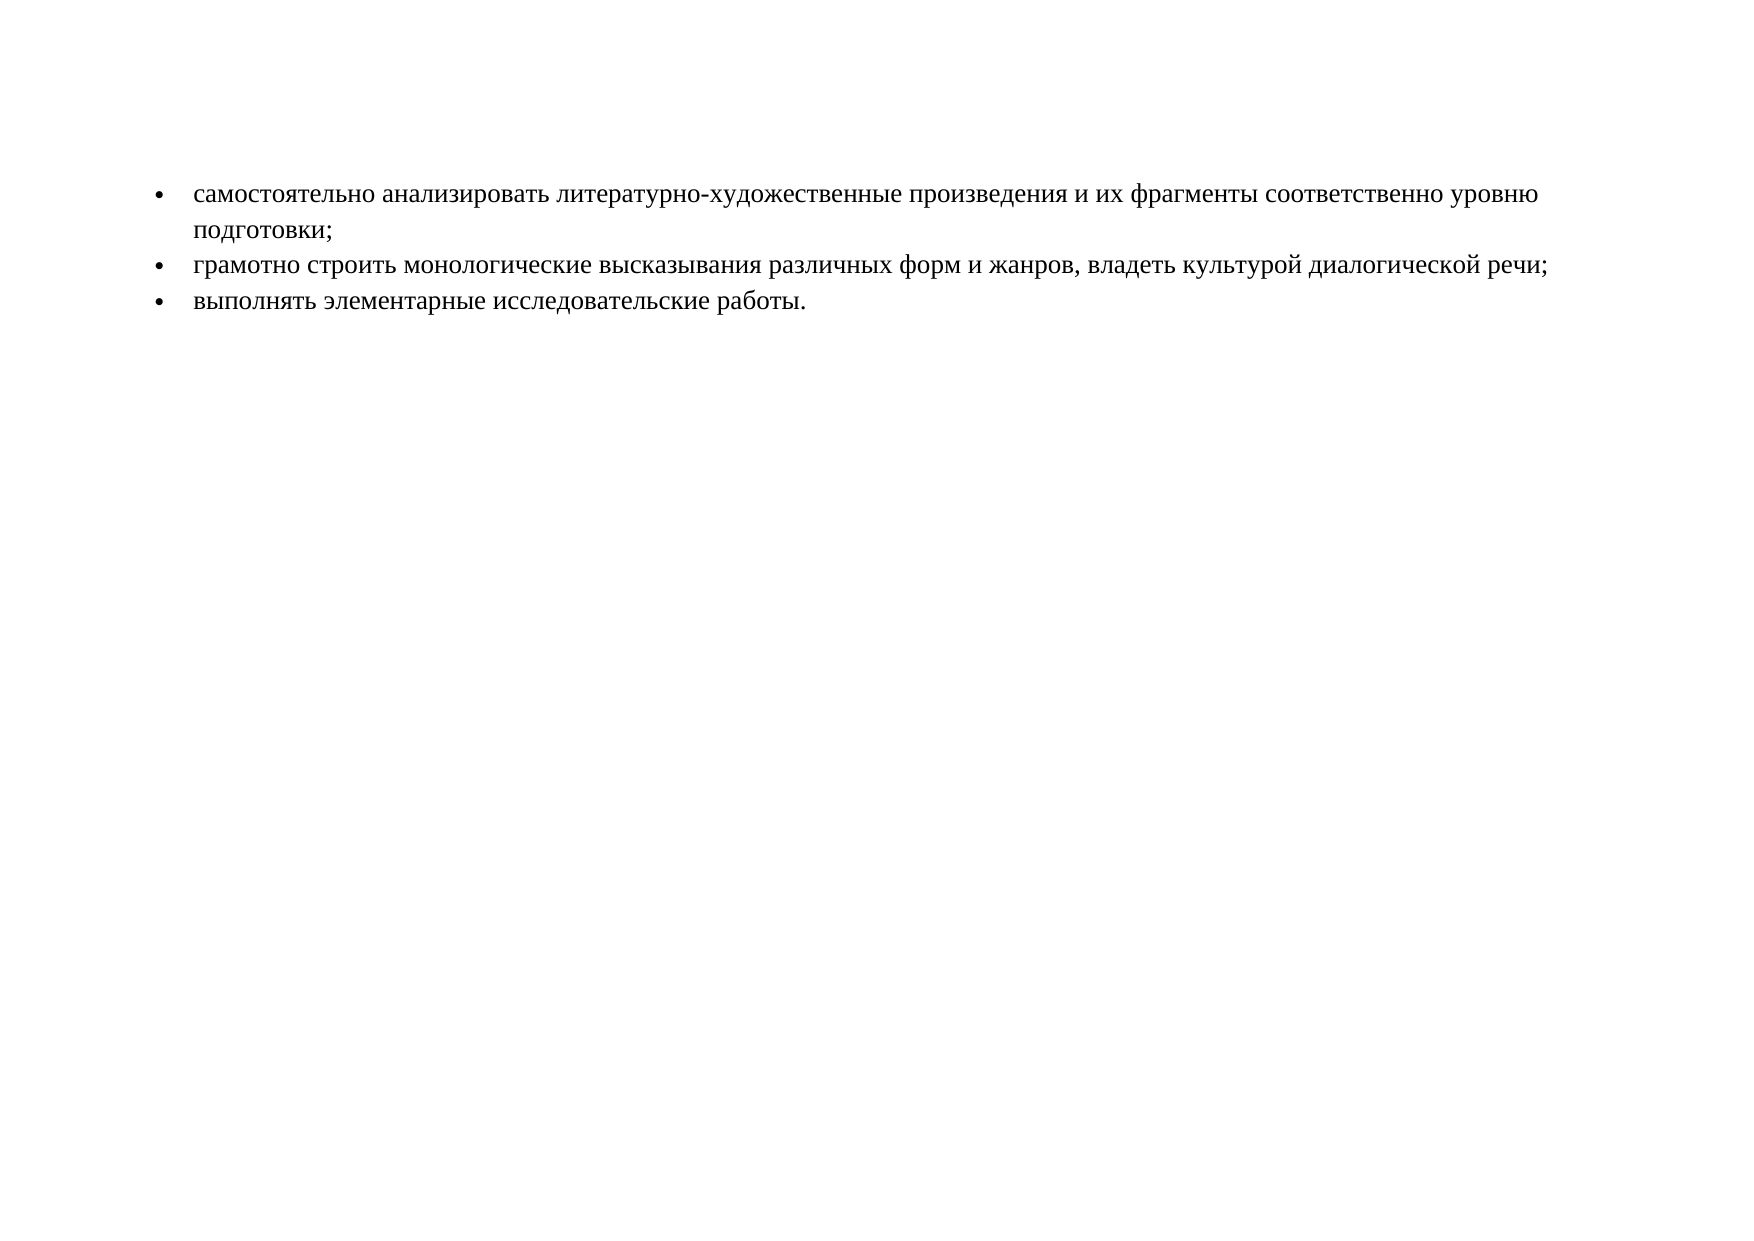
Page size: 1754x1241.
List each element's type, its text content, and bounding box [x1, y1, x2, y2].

list самостоятельно анализировать литературно-художественные произведения и их фрагменты соответственно уровню подготовки; [156, 177, 1636, 244]
list грамотно строить монологические высказывания различных форм и жанров, владеть культурой диалогической речи; [156, 249, 1636, 280]
list выполнять элементарные исследовательские работы. [156, 284, 1636, 316]
